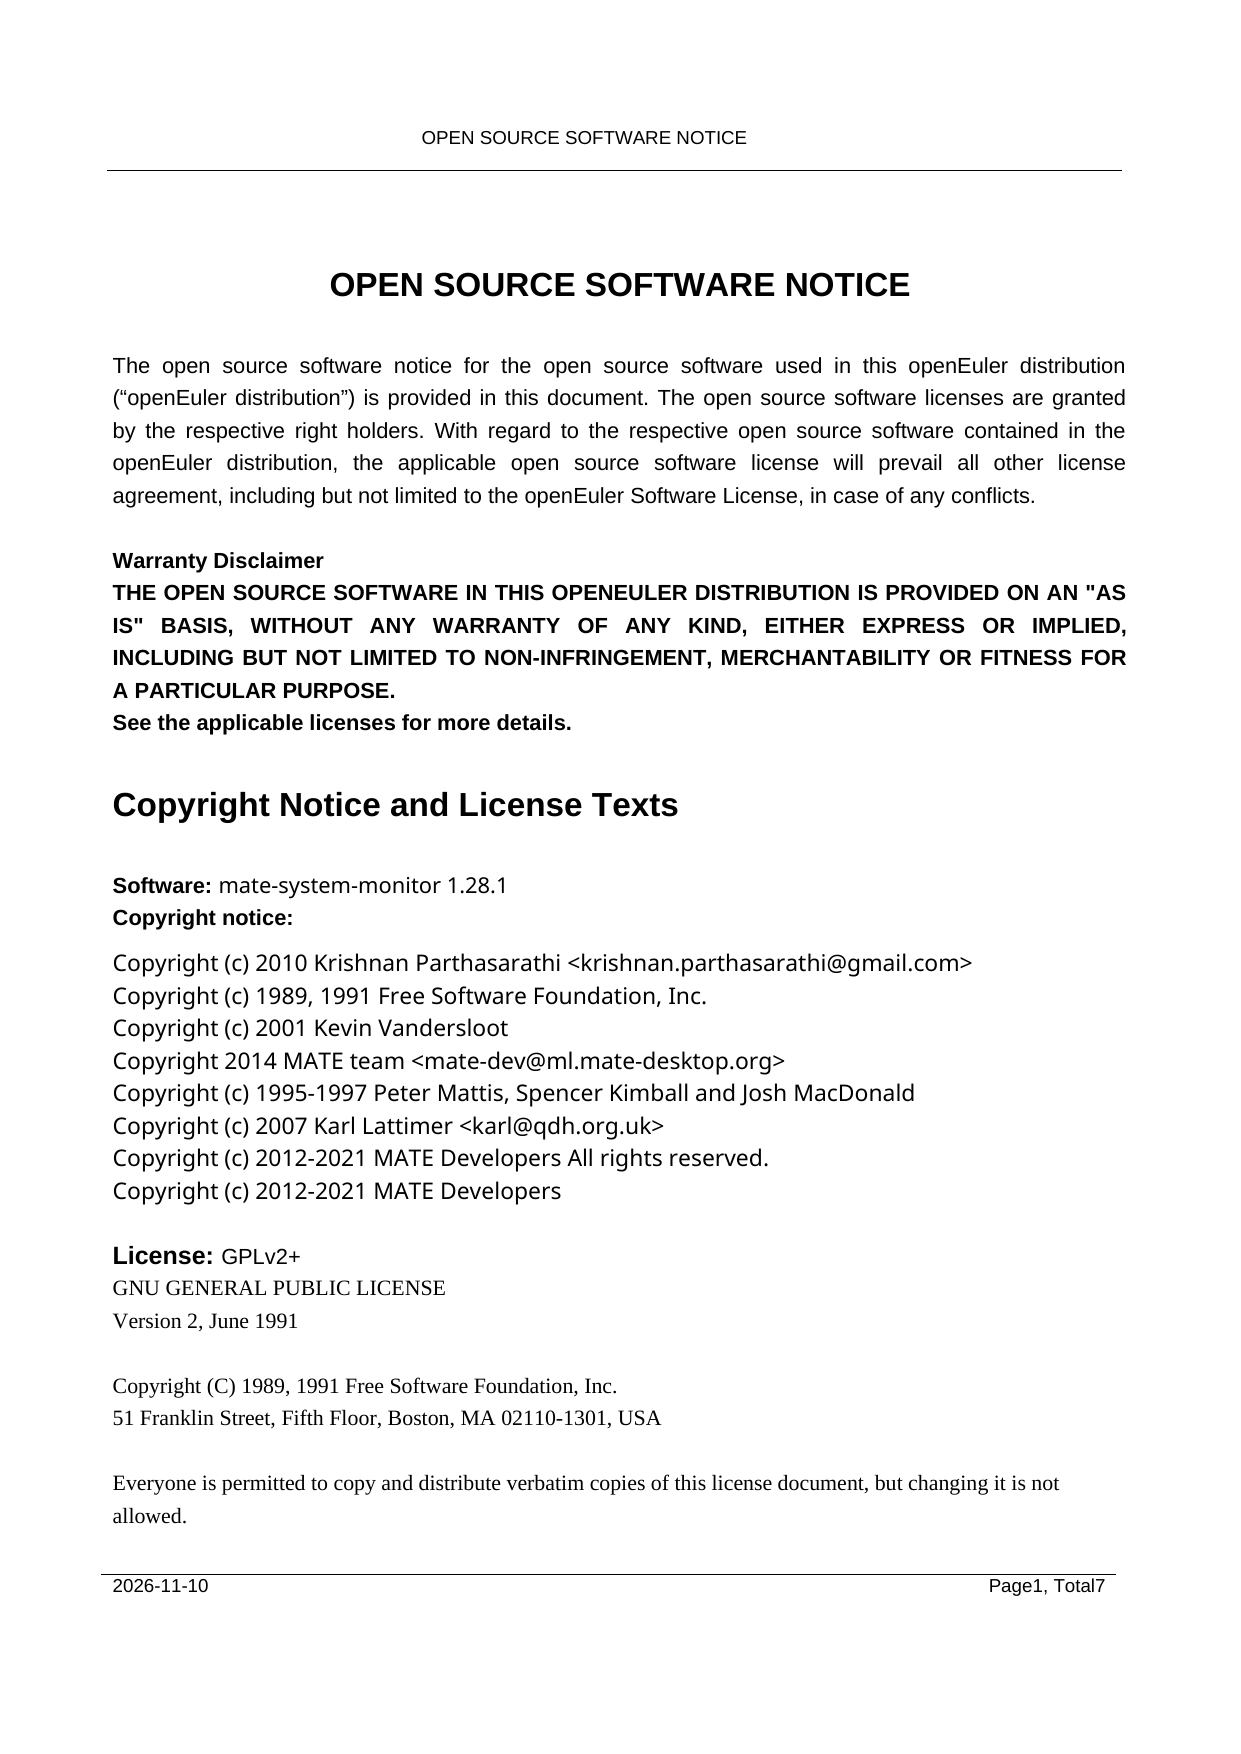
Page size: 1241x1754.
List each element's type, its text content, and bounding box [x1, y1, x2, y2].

text Warranty Disclaimer [112, 544, 1128, 576]
text Copyright Notice and License Texts [112, 771, 1128, 836]
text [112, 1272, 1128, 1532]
text The open source software notice for the open source software used in this openEuler distribution (“openEuler distribution”) is provided in this document. The open source software licenses are granted by the respective right holders. With regard to the respective open source software contained in the openEuler distribution, the applicable open source software license will prevail all other license agreement, including but not limited to the openEuler Software License, in case of any conflicts. [112, 349, 1128, 511]
text License: GPLv2+ [112, 1239, 1128, 1272]
title Software: mate-system-monitor 1.28.1 [112, 869, 1128, 901]
text Copyright (c) 2010 Krishnan Parthasarathi <krishnan.parthasarathi@gmail.com> Copyright (c) 1989, 1991 Free Software Foundation, Inc. Copyright (c) 2001 Kevin Vandersloot Copyright 2014 MATE team <mate-dev@ml.mate-desktop.org> Copyright (c) 1995-1997 Peter Mattis, Spencer Kimball and Josh MacDonald Copyright (c) 2007 Karl Lattimer <karl@qdh.org.uk> Copyright (c) 2012-2021 MATE Developers All rights reserved. Copyright (c) 2012-2021 MATE Developers [112, 947, 1128, 1239]
text Copyright notice: [112, 901, 1128, 934]
text OPEN SOURCE SOFTWARE NOTICE [112, 251, 1128, 316]
text THE OPEN SOURCE SOFTWARE IN THIS OPENEULER DISTRIBUTION IS PROVIDED ON AN "AS IS" BASIS, WITHOUT ANY WARRANTY OF ANY KIND, EITHER EXPRESS OR IMPLIED, INCLUDING BUT NOT LIMITED TO NON-INFRINGEMENT, MERCHANTABILITY OR FITNESS FOR A PARTICULAR PURPOSE. See the applicable licenses for more details. [112, 576, 1128, 739]
